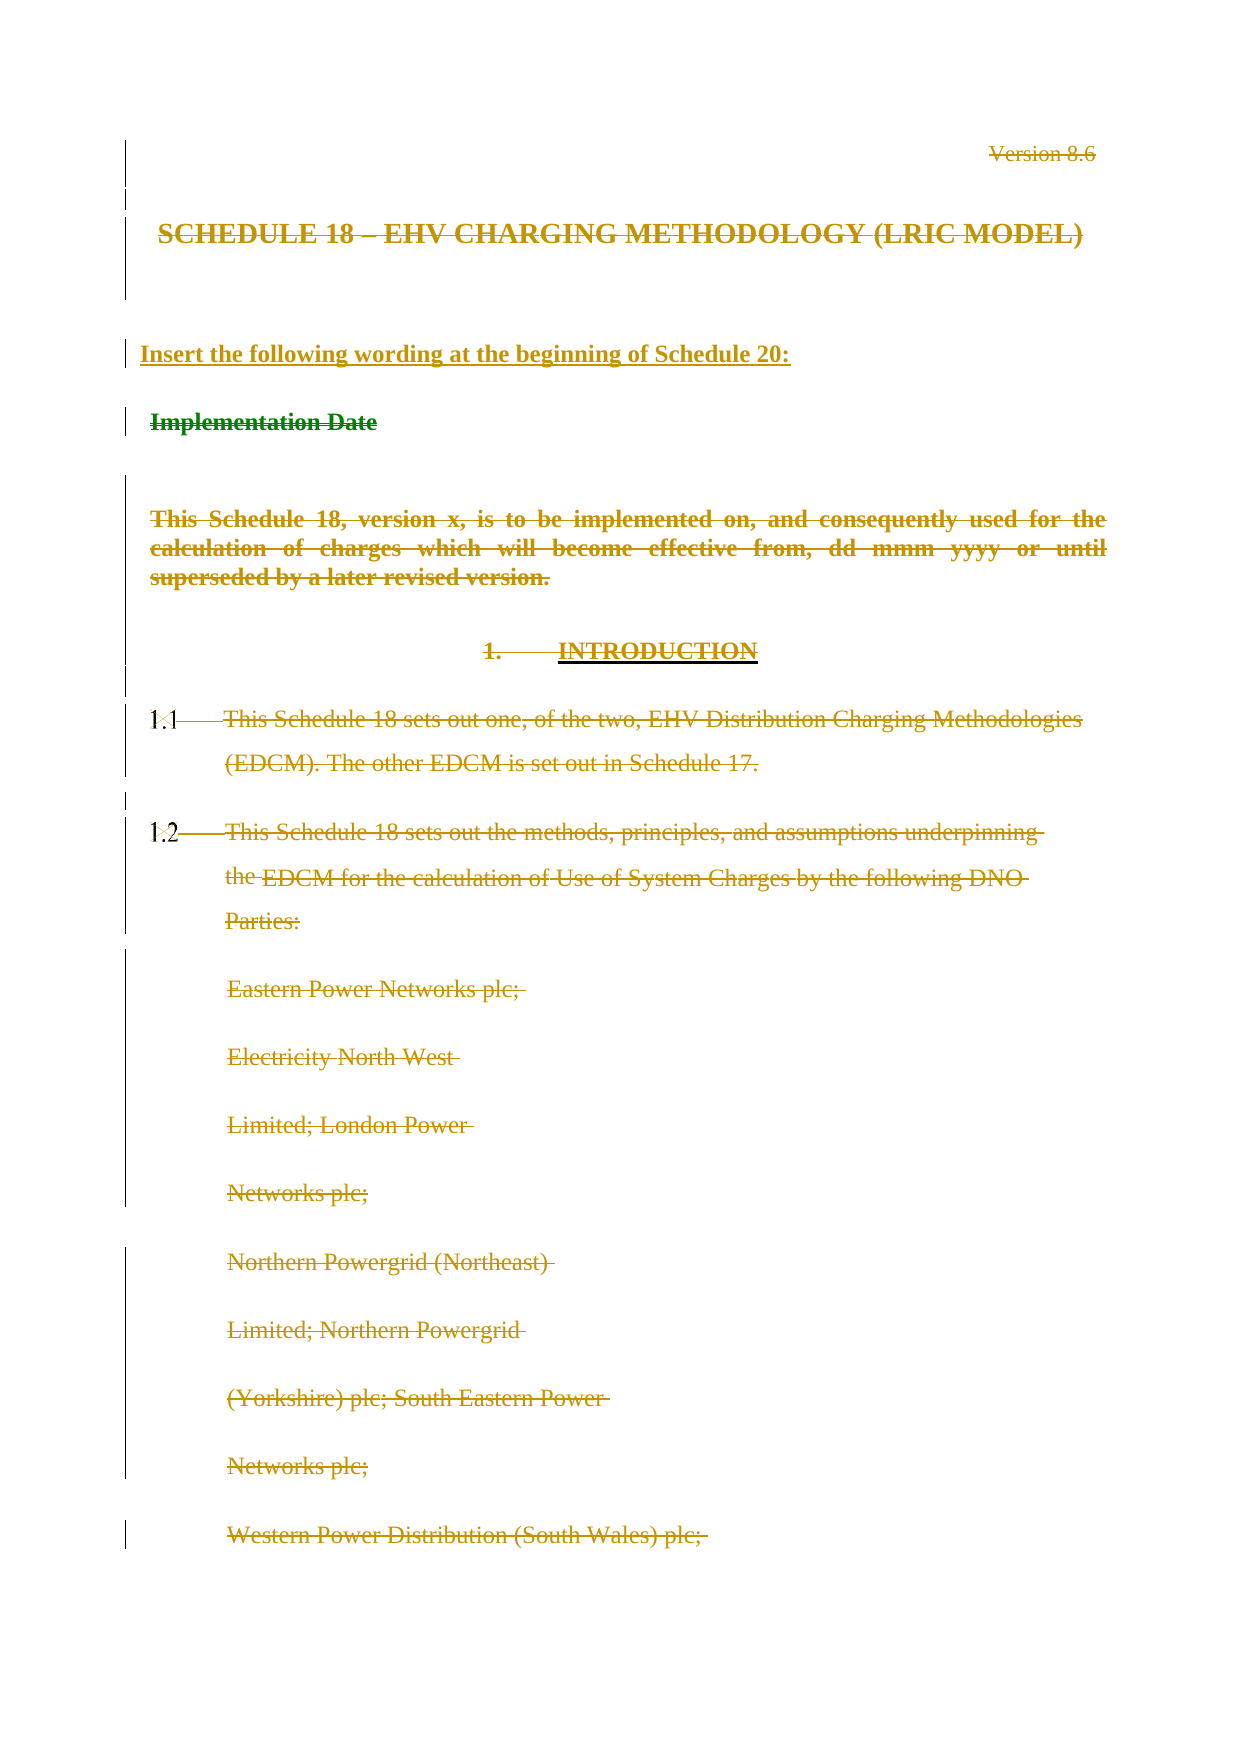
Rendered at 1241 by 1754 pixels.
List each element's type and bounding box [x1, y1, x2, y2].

picture [165, 823, 178, 840]
picture [165, 710, 177, 728]
picture [151, 720, 175, 729]
picture [150, 823, 162, 840]
picture [152, 822, 176, 830]
picture [150, 711, 161, 727]
picture [152, 709, 174, 717]
picture [151, 833, 177, 842]
